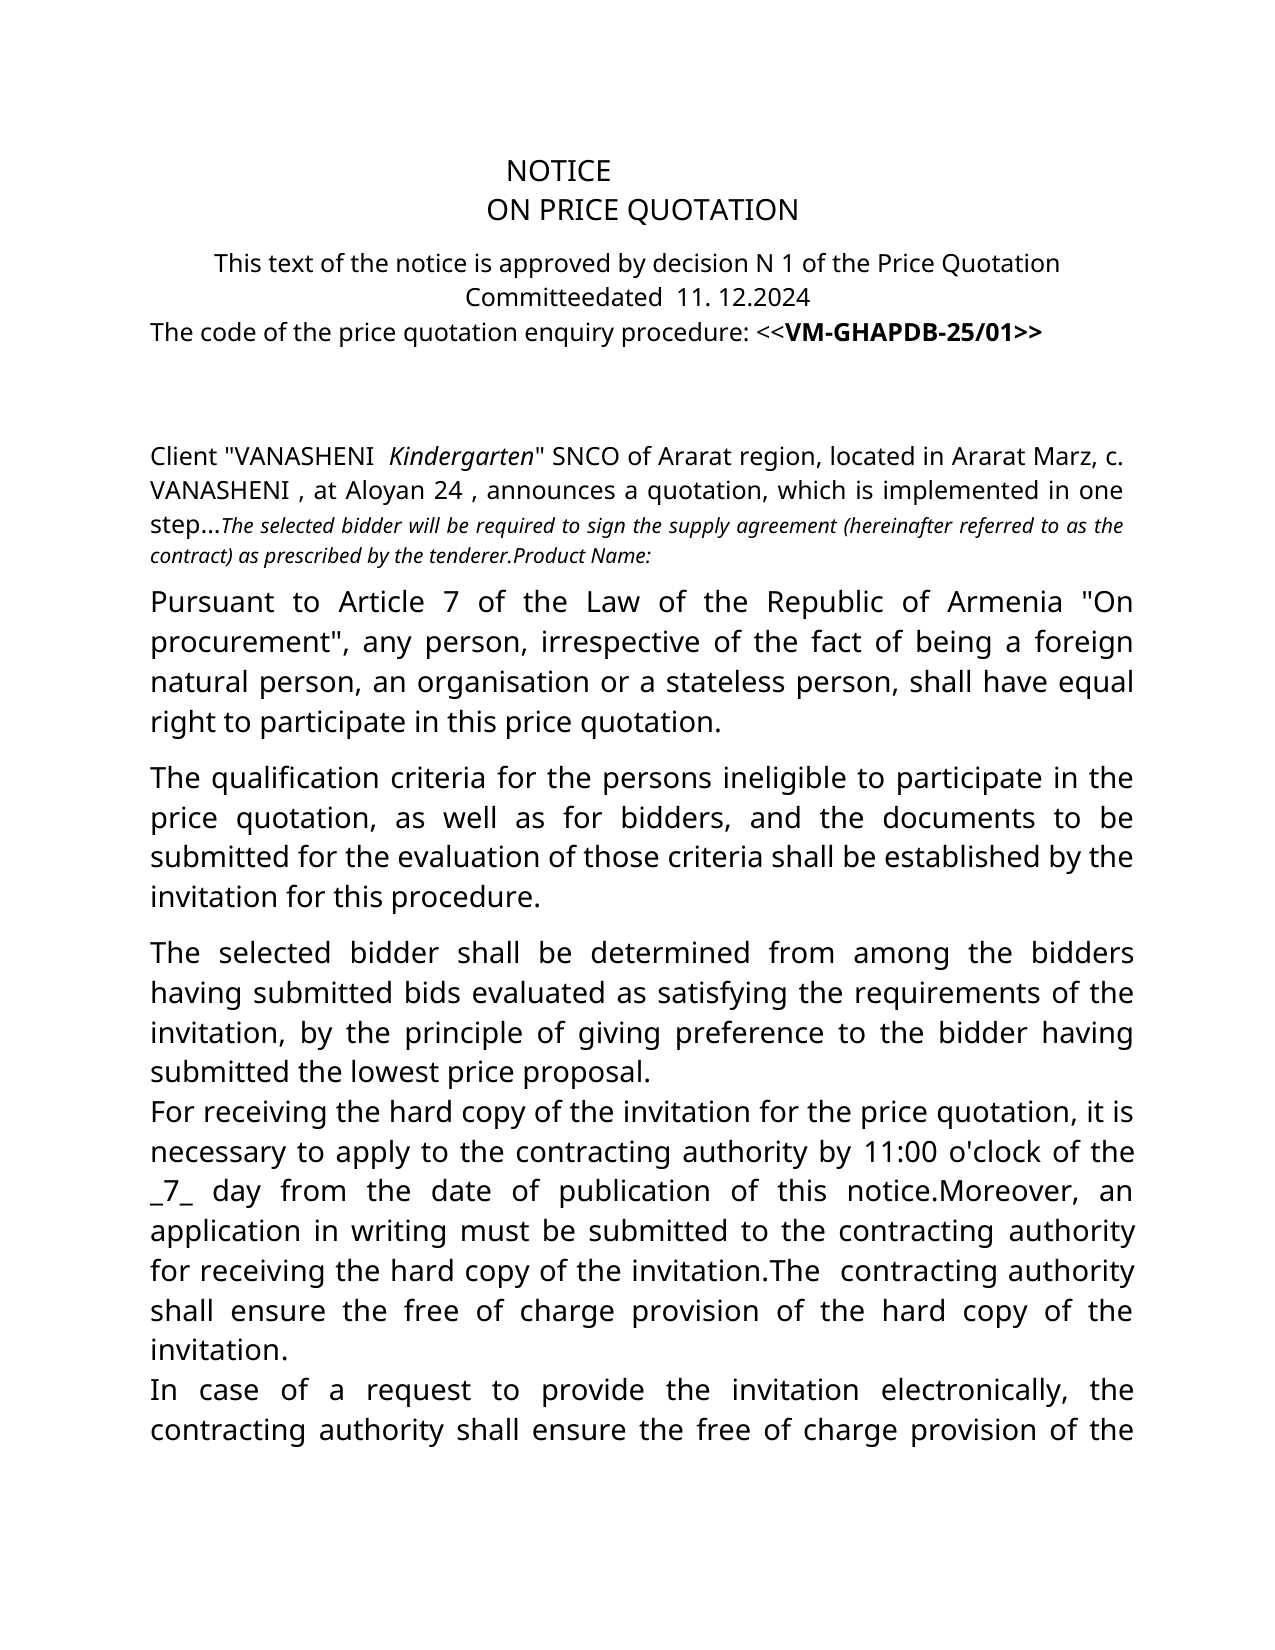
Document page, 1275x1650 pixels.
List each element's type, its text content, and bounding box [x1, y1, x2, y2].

text Client "VANASHENI Kindergarten" SNCO of Ararat region, located in Ararat Marz, c. VANASHENI , at Aloyan 24 , announces a quotation, which is implemented in one step...The selected bidder will be required to sign the supply agreement (hereinafter referred to as the contract) as prescribed by the tenderer.Product Name: [150, 439, 1125, 569]
text For receiving the hard copy of the invitation for the price quotation, it is necessary to apply to the contracting authority by 11:00 o'clock of the _7_ day from the date of publication of this notice.Moreover, an application in writing must be submitted to the contracting authority for receiving the hard copy of the invitation.The contracting authority shall ensure the free of charge provision of the hard copy of the invitation. [150, 1091, 1135, 1369]
text NOTICE [150, 150, 1125, 190]
text The code of the price quotation enquiry procedure: <<VM-GHAPDB-25/01>> [150, 314, 1125, 348]
text This text of the notice is approved by decision N 1 of the Price Quotation Committeedated 11. 12.2024 [150, 246, 1125, 314]
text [150, 1369, 1135, 1449]
text Pursuant to Article 7 of the Law of the Republic of Armenia "On procurement", any person, irrespective of the fact of being a foreign natural person, an organisation or a stateless person, shall have equal right to participate in this price quotation. [150, 582, 1135, 741]
text The selected bidder shall be determined from among the bidders having submitted bids evaluated as satisfying the requirements of the invitation, by the principle of giving preference to the bidder having submitted the lowest price proposal. [150, 933, 1135, 1091]
text The qualification criteria for the persons ineligible to participate in the price quotation, as well as for bidders, and the documents to be submitted for the evaluation of those criteria shall be established by the invitation for this procedure. [150, 757, 1135, 916]
text ON PRICE QUOTATION [150, 190, 1135, 229]
